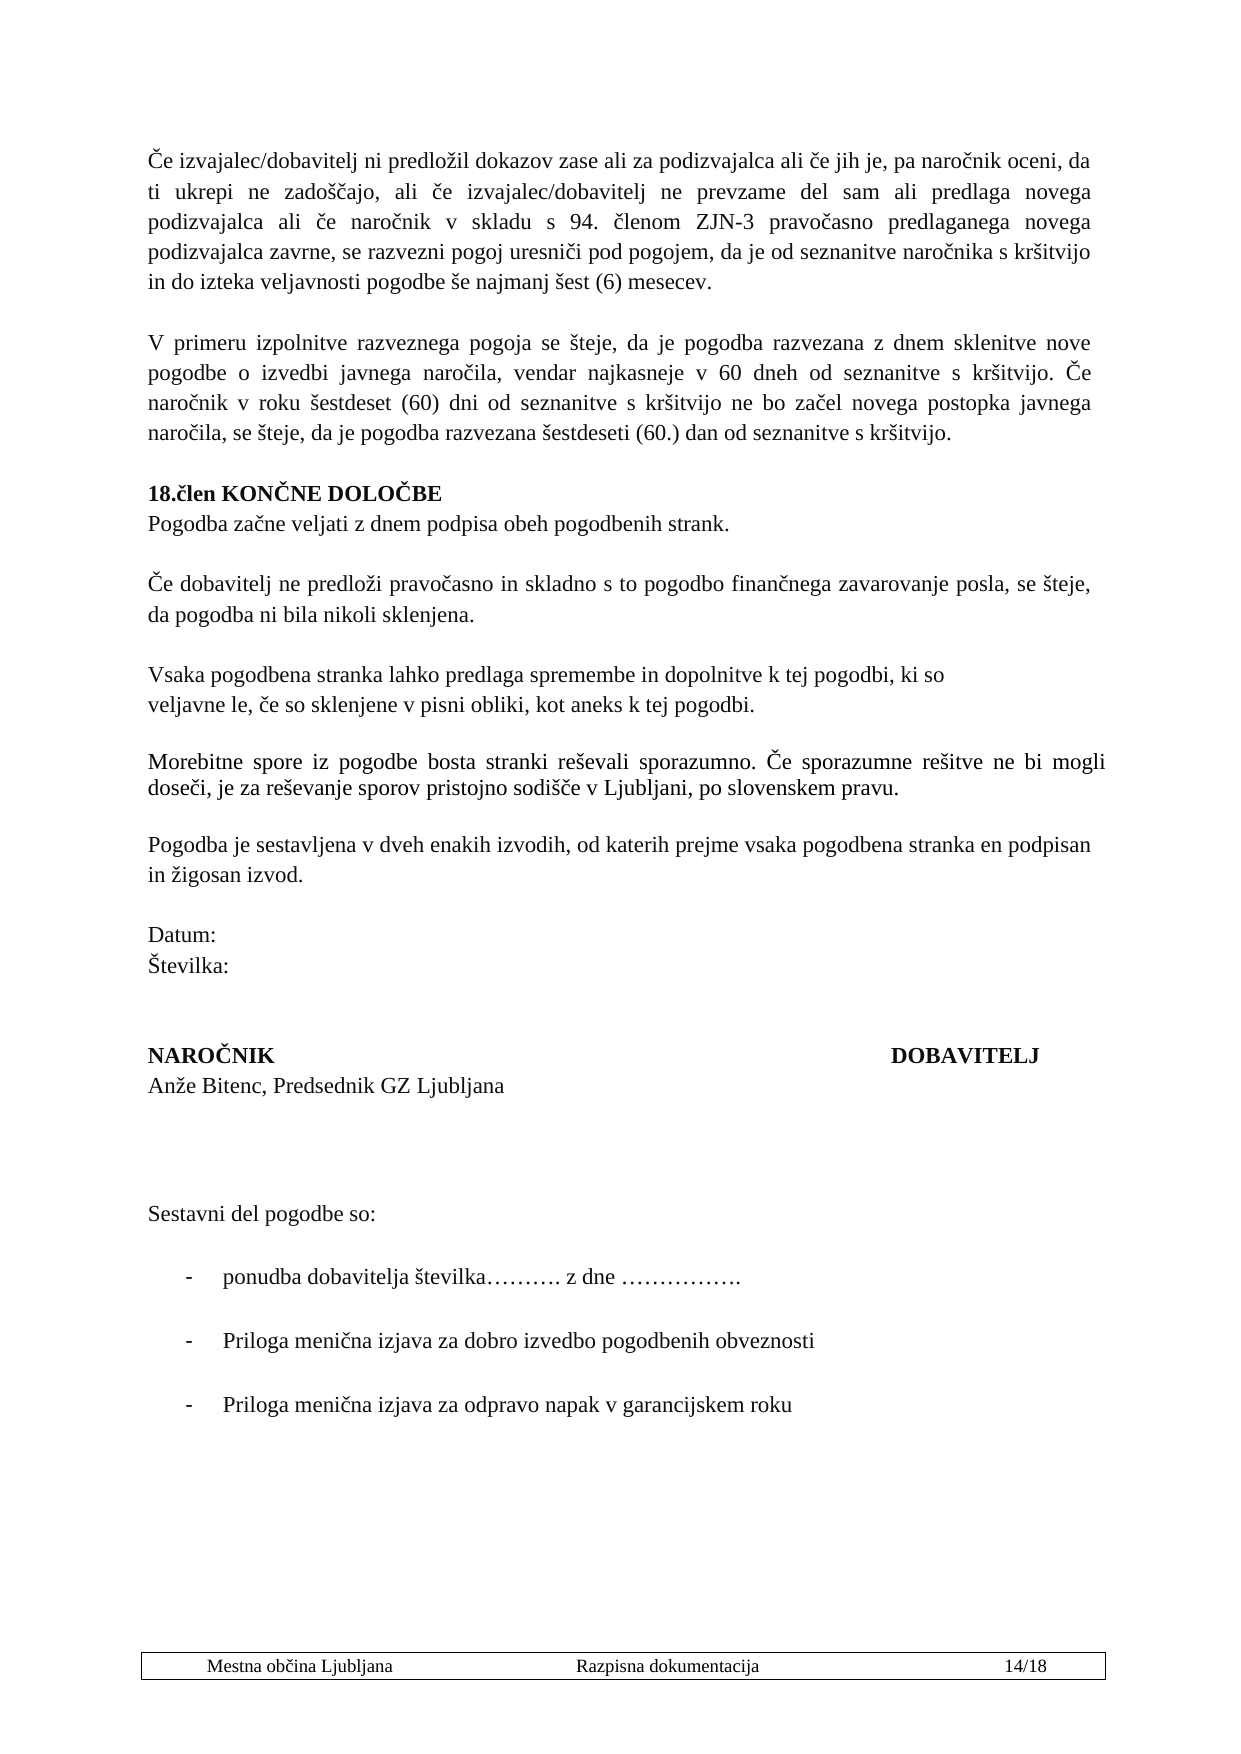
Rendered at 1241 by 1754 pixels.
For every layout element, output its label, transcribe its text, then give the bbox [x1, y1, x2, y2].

text Sestavni del pogodbe so: [148, 1199, 1093, 1226]
text Če izvajalec/dobavitelj ni predložil dokazov zase ali za podizvajalca ali če jih je, pa naročnik oceni, da ti ukrepi ne zadoščajo, ali če izvajalec/dobavitelj ne prevzame del sam ali predlaga novega podizvajalca ali če naročnik v skladu s 94. členom ZJN-3 pravočasno predlaganega novega podizvajalca zavrne, se razvezni pogoj uresniči pod pogojem, da je od seznanitve naročnika s kršitvijo in do izteka veljavnosti pogodbe še najmanj šest (6) mesecev. [148, 148, 1093, 295]
list ponudba dobavitelja številka………. z dne ……………. [185, 1263, 1093, 1289]
list Priloga menična izjava za odpravo napak v garancijskem roku [185, 1391, 1093, 1417]
list Priloga menična izjava za dobro izvedbo pogodbenih obveznosti [185, 1327, 1093, 1353]
text Pogodba začne veljati z dnem podpisa obeh pogodbenih strank. [148, 510, 1093, 536]
text Pogodba je sestavljena v dveh enakih izvodih, od katerih prejme vsaka pogodbena stranka en podpisan in žigosan izvod. [148, 831, 1093, 887]
text Vsaka pogodbena stranka lahko predlaga spremembe in dopolnitve k tej pogodbi, ki so [148, 661, 1093, 687]
text V primeru izpolnitve razveznega pogoja se šteje, da je pogodba razvezana z dnem sklenitve nove pogodbe o izvedbi javnega naročila, vendar najkasneje v 60 dneh od seznanitve s kršitvijo. Če naročnik v roku šestdeset (60) dni od seznanitve s kršitvijo ne bo začel novega postopka javnega naročila, se šteje, da je pogodba razvezana šestdeseti (60.) dan od seznanitve s kršitvijo. [148, 329, 1093, 446]
text 18.člen KONČNE DOLOČBE [148, 480, 1093, 506]
text veljavne le, če so sklenjene v pisni obliki, kot aneks k tej pogodbi. [148, 691, 1093, 718]
text Morebitne spore iz pogodbe bosta stranki reševali sporazumno. Če sporazumne rešitve ne bi mogli doseči, je za reševanje sporov pristojno sodišče v Ljubljani, po slovenskem pravu. [148, 748, 1107, 801]
text Datum: [148, 921, 1093, 948]
text Anže Bitenc, Predsednik GZ Ljubljana [148, 1072, 1093, 1099]
text Če dobavitelj ne predloži pravočasno in skladno s to pogodbo finančnega zavarovanje posla, se šteje, da pogodba ni bila nikoli sklenjena. [148, 571, 1093, 627]
text NAROČNIK DOBAVITELJ [148, 1042, 1093, 1069]
text Številka: [148, 952, 1093, 978]
